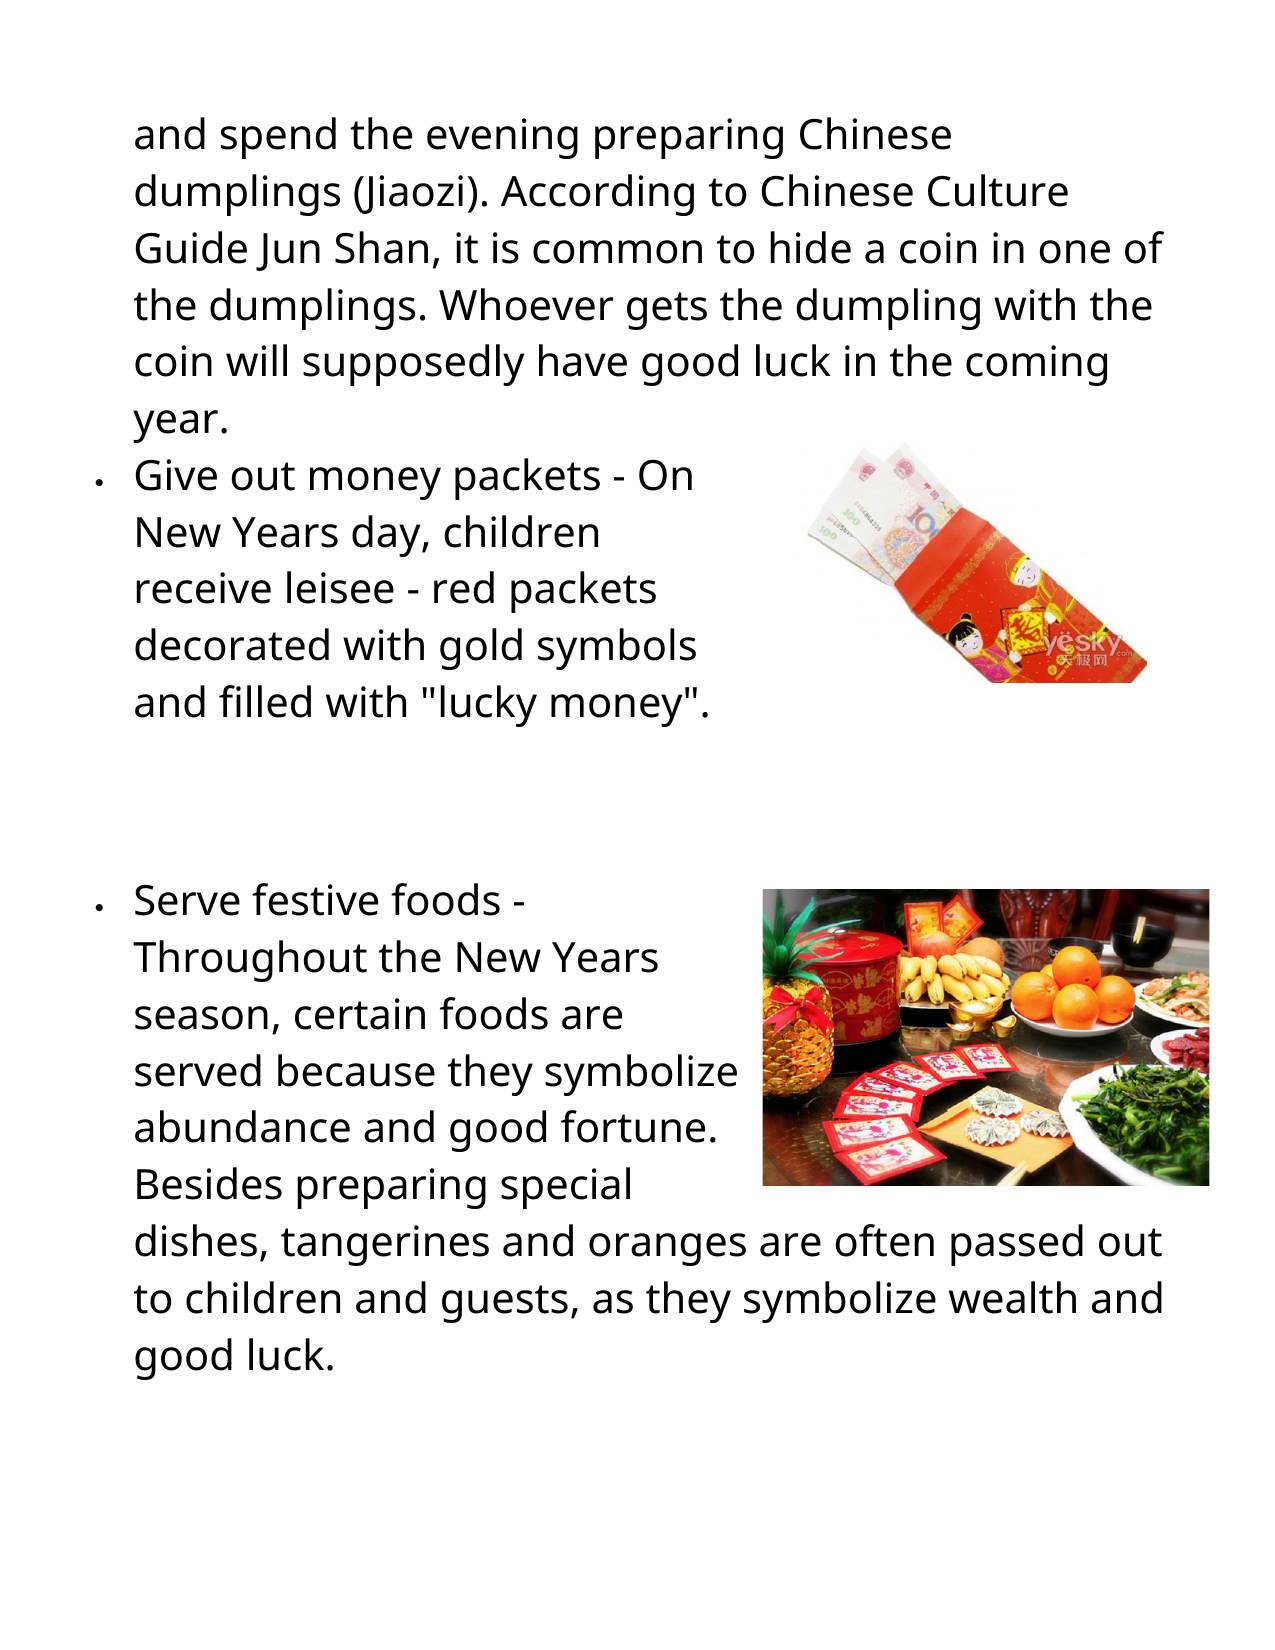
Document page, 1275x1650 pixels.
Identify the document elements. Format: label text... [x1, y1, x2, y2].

picture [762, 889, 1209, 1186]
picture [775, 440, 1147, 681]
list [96, 105, 1170, 446]
list Serve festive foods - Throughout the New Years season, certain foods are served because they symbolize abundance and good fortune. Besides preparing special dishes, tangerines and oranges are often passed out to children and guests, as they symbolize wealth and good luck. [96, 871, 1170, 1382]
